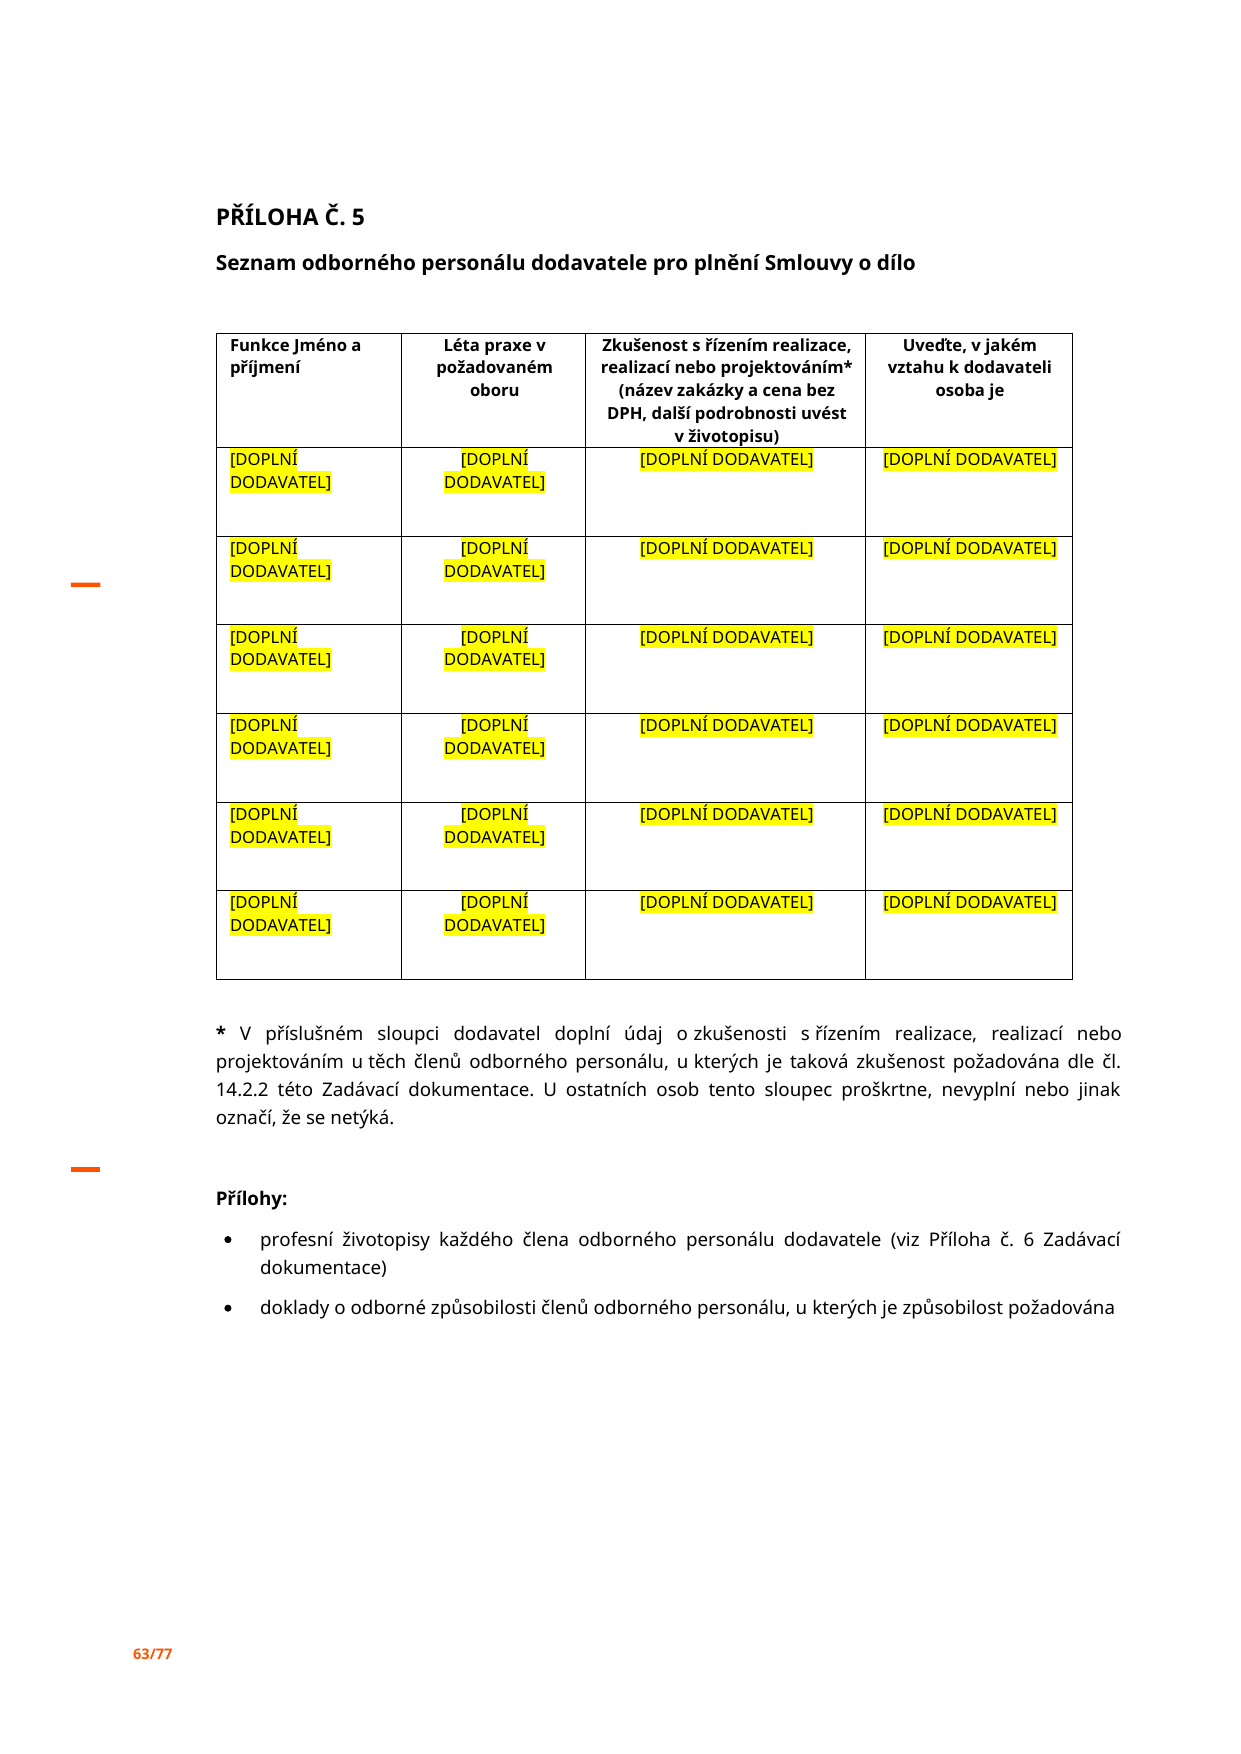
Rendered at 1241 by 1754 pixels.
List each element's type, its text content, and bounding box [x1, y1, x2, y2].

table_cell [DOPLNÍ DODAVATEL] [217, 537, 401, 624]
table_cell [DOPLNÍ DODAVATEL] [866, 625, 1072, 713]
text * V příslušném sloupci dodavatel doplní údaj o zkušenosti s řízením realizace, realizací nebo projektováním u těch členů odborného personálu, u kterých je taková zkušenost požadována dle čl. 14.2.2 této Zadávací dokumentace. U ostatních osob tento sloupec proškrtne, nevyplní nebo jinak označí, že se netýká. [216, 1020, 1122, 1130]
table_cell [DOPLNÍ DODAVATEL] [402, 714, 585, 802]
table_cell [DOPLNÍ DODAVATEL] [217, 625, 401, 713]
text Příloha č. 5 [216, 201, 1122, 232]
text Seznam odborného personálu dodavatele pro plnění Smlouvy o dílo [216, 248, 1122, 277]
table_cell [DOPLNÍ DODAVATEL] [866, 448, 1072, 536]
table_cell [DOPLNÍ DODAVATEL] [402, 803, 585, 890]
table_cell [DOPLNÍ DODAVATEL] [586, 625, 865, 713]
table_cell [DOPLNÍ DODAVATEL] [866, 803, 1072, 890]
table_cell [DOPLNÍ DODAVATEL] [217, 714, 401, 802]
table_header Zkušenost s řízením realizace, realizací nebo projektováním* (název zakázky a cena bez DPH, další podrobnosti uvést v životopisu) [586, 334, 865, 447]
table_cell [DOPLNÍ DODAVATEL] [586, 891, 865, 979]
table_cell [DOPLNÍ DODAVATEL] [586, 803, 865, 890]
text doklady o odborné způsobilosti členů odborného personálu, u kterých je způsobilost požadována [224, 1294, 1122, 1320]
table_cell [DOPLNÍ DODAVATEL] [402, 625, 585, 713]
table_cell [DOPLNÍ DODAVATEL] [217, 448, 401, 536]
table_cell [DOPLNÍ DODAVATEL] [217, 891, 401, 979]
table_header Léta praxe v požadovaném oboru [402, 334, 585, 447]
table_cell [DOPLNÍ DODAVATEL] [586, 537, 865, 624]
table_cell [DOPLNÍ DODAVATEL] [402, 537, 585, 624]
table_cell [DOPLNÍ DODAVATEL] [217, 803, 401, 890]
table_cell [DOPLNÍ DODAVATEL] [866, 537, 1072, 624]
text Přílohy: [216, 1186, 1122, 1211]
table_cell [DOPLNÍ DODAVATEL] [402, 891, 585, 979]
text profesní životopisy každého člena odborného personálu dodavatele (viz Příloha č. 6 Zadávací dokumentace) [224, 1226, 1122, 1279]
table_cell [DOPLNÍ DODAVATEL] [866, 714, 1072, 802]
table_header Funkce Jméno a příjmení [217, 334, 401, 447]
table_header Uveďte, v jakém vztahu k dodavateli osoba je [866, 334, 1072, 447]
table_cell [DOPLNÍ DODAVATEL] [402, 448, 585, 536]
table_cell [DOPLNÍ DODAVATEL] [586, 448, 865, 536]
table_cell [DOPLNÍ DODAVATEL] [866, 891, 1072, 979]
table_cell [DOPLNÍ DODAVATEL] [586, 714, 865, 802]
